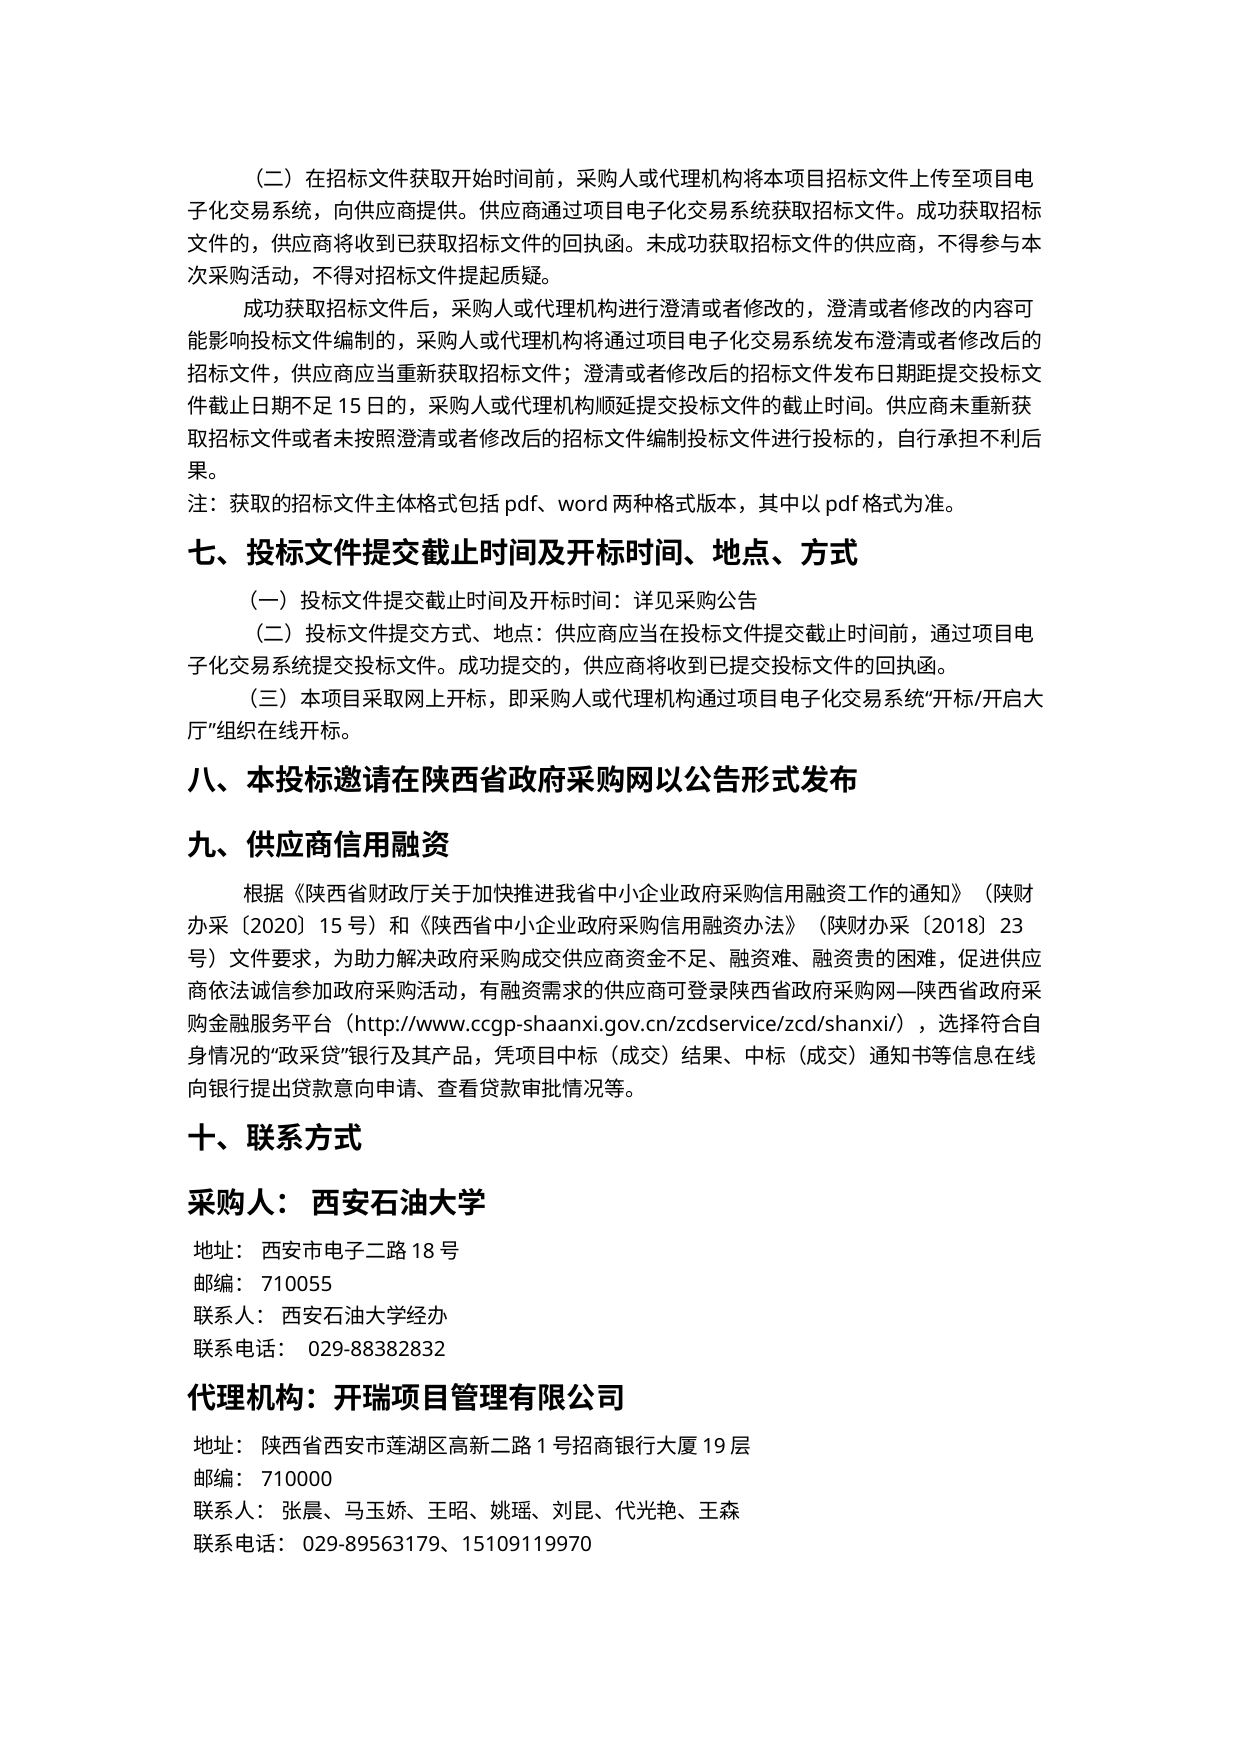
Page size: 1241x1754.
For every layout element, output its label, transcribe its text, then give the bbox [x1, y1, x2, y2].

text 七、投标文件提交截止时间及开标时间、地点、方式 [187, 519, 1053, 584]
text 邮编： 710055 [187, 1267, 1053, 1299]
text （一）投标文件提交截止时间及开标时间：详见采购公告 [187, 584, 1053, 617]
text 联系人： 张晨、马玉娇、王昭、姚瑶、刘昆、代光艳、王森 [187, 1494, 1053, 1527]
text （二）在招标文件获取开始时间前，采购人或代理机构将本项目招标文件上传至项目电子化交易系统，向供应商提供。供应商通过项目电子化交易系统获取招标文件。成功获取招标文件的，供应商将收到已获取招标文件的回执函。未成功获取招标文件的供应商，不得参与本次采购活动，不得对招标文件提起质疑。 [187, 162, 1053, 292]
text 十、联系方式 [187, 1104, 1053, 1169]
text 地址： 陕西省西安市莲湖区高新二路1号招商银行大厦19层 [187, 1429, 1053, 1462]
text 联系电话： 029-88382832 [187, 1332, 1053, 1364]
text 联系人： 西安石油大学经办 [187, 1299, 1053, 1332]
text 地址： 西安市电子二路18号 [187, 1234, 1053, 1267]
text 采购人： 西安石油大学 [187, 1169, 1053, 1234]
text 根据《陕西省财政厅关于加快推进我省中小企业政府采购信用融资工作的通知》（陕财办采〔2020〕15 号）和《陕西省中小企业政府采购信用融资办法》（陕财办采〔2018〕23 号）文件要求，为助力解决政府采购成交供应商资金不足、融资难、融资贵的困难，促进供应商依法诚信参加政府采购活动，有融资需求的供应商可登录陕西省政府采购网—陕西省政府采购金融服务平台（http://www.ccgp-shaanxi.gov.cn/zcdservice/zcd/shanxi/），选择符合自身情况的“政采贷”银行及其产品，凭项目中标（成交）结果、中标（成交）通知书等信息在线向银行提出贷款意向申请、查看贷款审批情况等。 [187, 877, 1053, 1104]
text 成功获取招标文件后，采购人或代理机构进行澄清或者修改的，澄清或者修改的内容可能影响投标文件编制的，采购人或代理机构将通过项目电子化交易系统发布澄清或者修改后的招标文件，供应商应当重新获取招标文件；澄清或者修改后的招标文件发布日期距提交投标文件截止日期不足15日的，采购人或代理机构顺延提交投标文件的截止时间。供应商未重新获取招标文件或者未按照澄清或者修改后的招标文件编制投标文件进行投标的，自行承担不利后果。 [187, 292, 1053, 487]
text 注：获取的招标文件主体格式包括pdf、word两种格式版本，其中以pdf格式为准。 [187, 487, 1053, 519]
text （二）投标文件提交方式、地点：供应商应当在投标文件提交截止时间前，通过项目电子化交易系统提交投标文件。成功提交的，供应商将收到已提交投标文件的回执函。 [187, 617, 1053, 682]
text 八、本投标邀请在陕西省政府采购网以公告形式发布 [187, 747, 1053, 812]
text （三）本项目采取网上开标，即采购人或代理机构通过项目电子化交易系统“开标/开启大厅”组织在线开标。 [187, 682, 1053, 747]
text 九、供应商信用融资 [187, 812, 1053, 877]
text 联系电话： 029-89563179、15109119970 [187, 1527, 1053, 1559]
text 代理机构：开瑞项目管理有限公司 [187, 1364, 1053, 1429]
text 邮编： 710000 [187, 1462, 1053, 1494]
